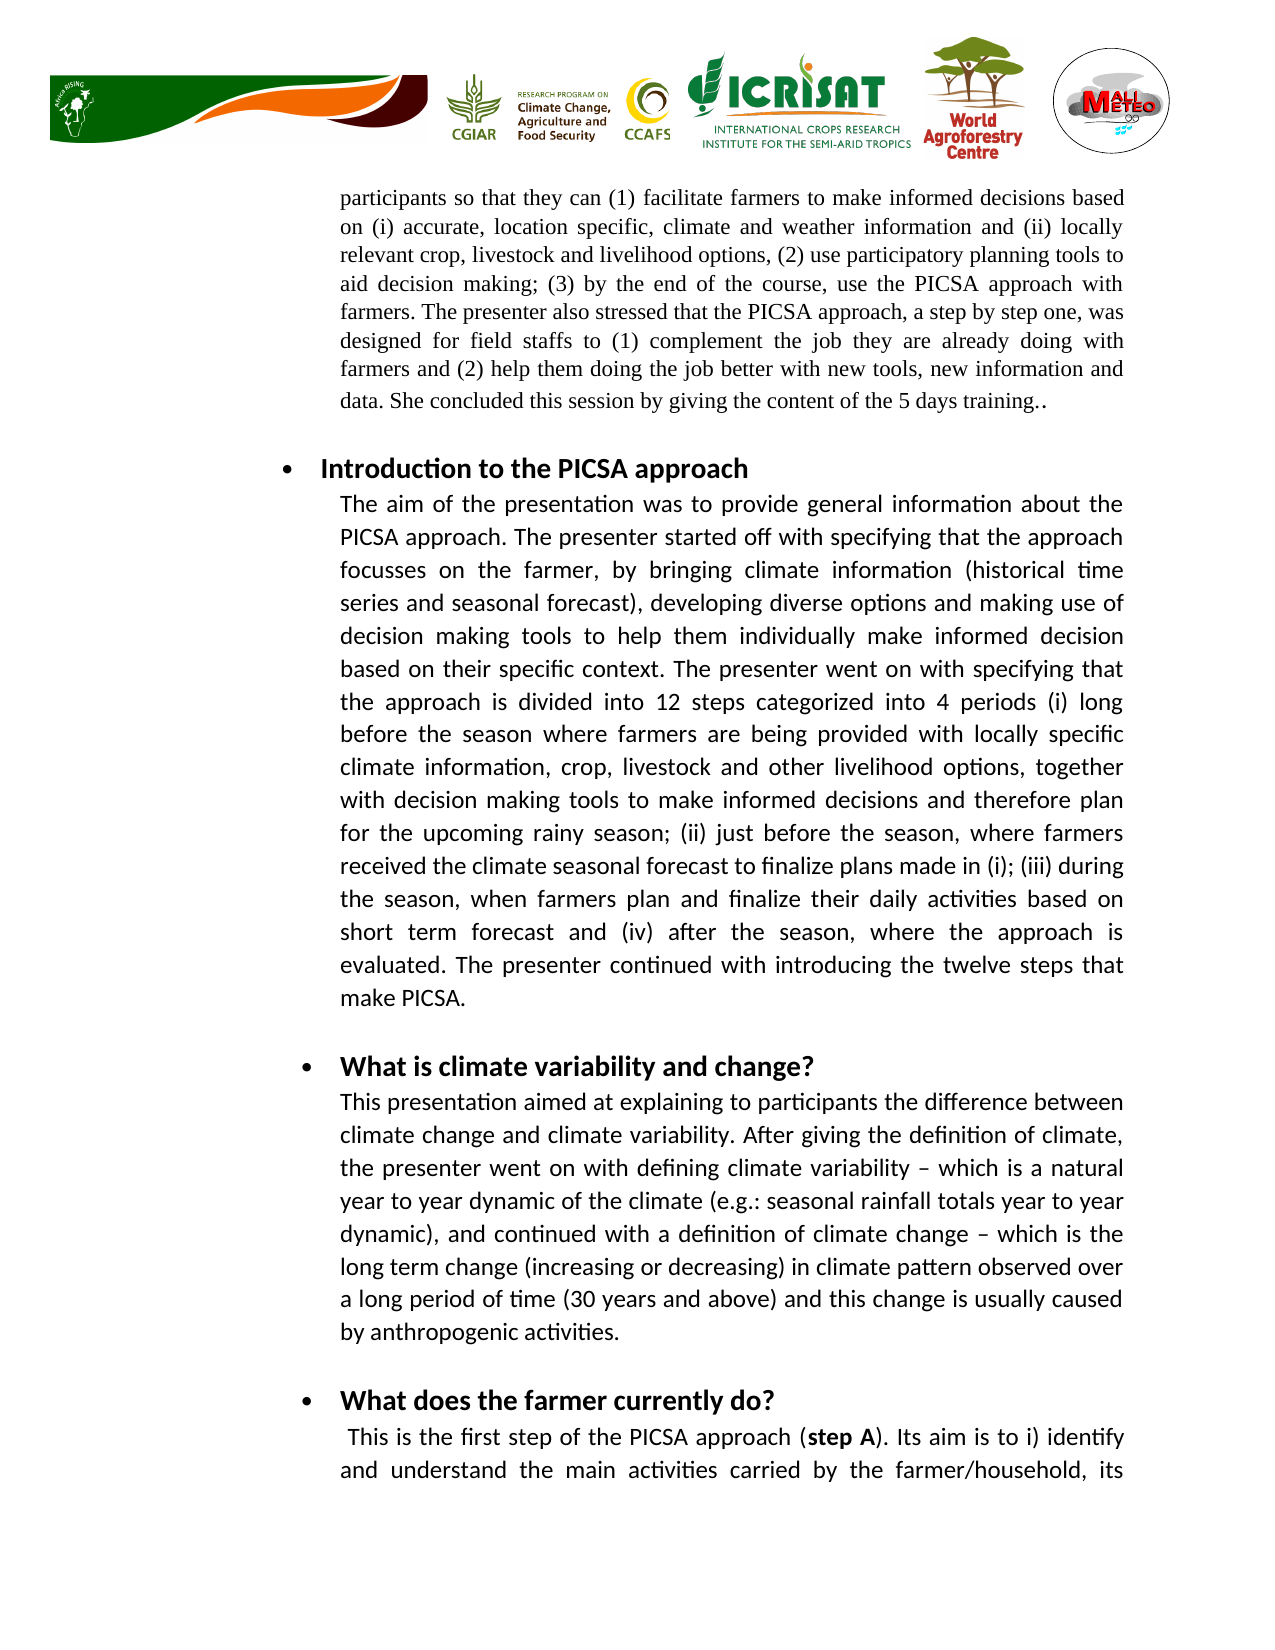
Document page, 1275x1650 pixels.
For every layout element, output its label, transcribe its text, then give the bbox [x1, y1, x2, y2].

list What is climate variability and change? [302, 1048, 1125, 1083]
list The aim of the presentation was to provide general information about the PICSA approach. The presenter started off with specifying that the approach focusses on the farmer, by bringing climate information (historical time series and seasonal forecast), developing diverse options and making use of decision making tools to help them individually make informed decision based on their specific context. The presenter went on with specifying that the approach is divided into 12 steps categorized into 4 periods (i) long before the season where farmers are being provided with locally specific climate information, crop, livestock and other livelihood options, together with decision making tools to make informed decisions and therefore plan for the upcoming rainy season; (ii) just before the season, where farmers received the climate seasonal forecast to finalize plans made in (i); (iii) during the season, when farmers plan and finalize their daily activities based on short term forecast and (iv) after the season, where the approach is evaluated. The presenter continued with introducing the twelve steps that make PICSA. [340, 488, 1125, 1012]
picture [923, 37, 1025, 159]
list Introduction to the PICSA approach [283, 450, 1125, 485]
list This presentation aimed at explaining to participants the difference between climate change and climate variability. After giving the definition of climate, the presenter went on with defining climate variability – which is a natural year to year dynamic of the climate (e.g.: seasonal rainfall totals year to year dynamic), and continued with a definition of climate change – which is the long term change (increasing or decreasing) in climate pattern observed over a long period of time (30 years and above) and this change is usually caused by anthropogenic activities. [340, 1086, 1125, 1347]
picture [687, 50, 912, 149]
picture [50, 75, 428, 143]
list What does the farmer currently do? [302, 1382, 1125, 1418]
picture [446, 74, 670, 142]
